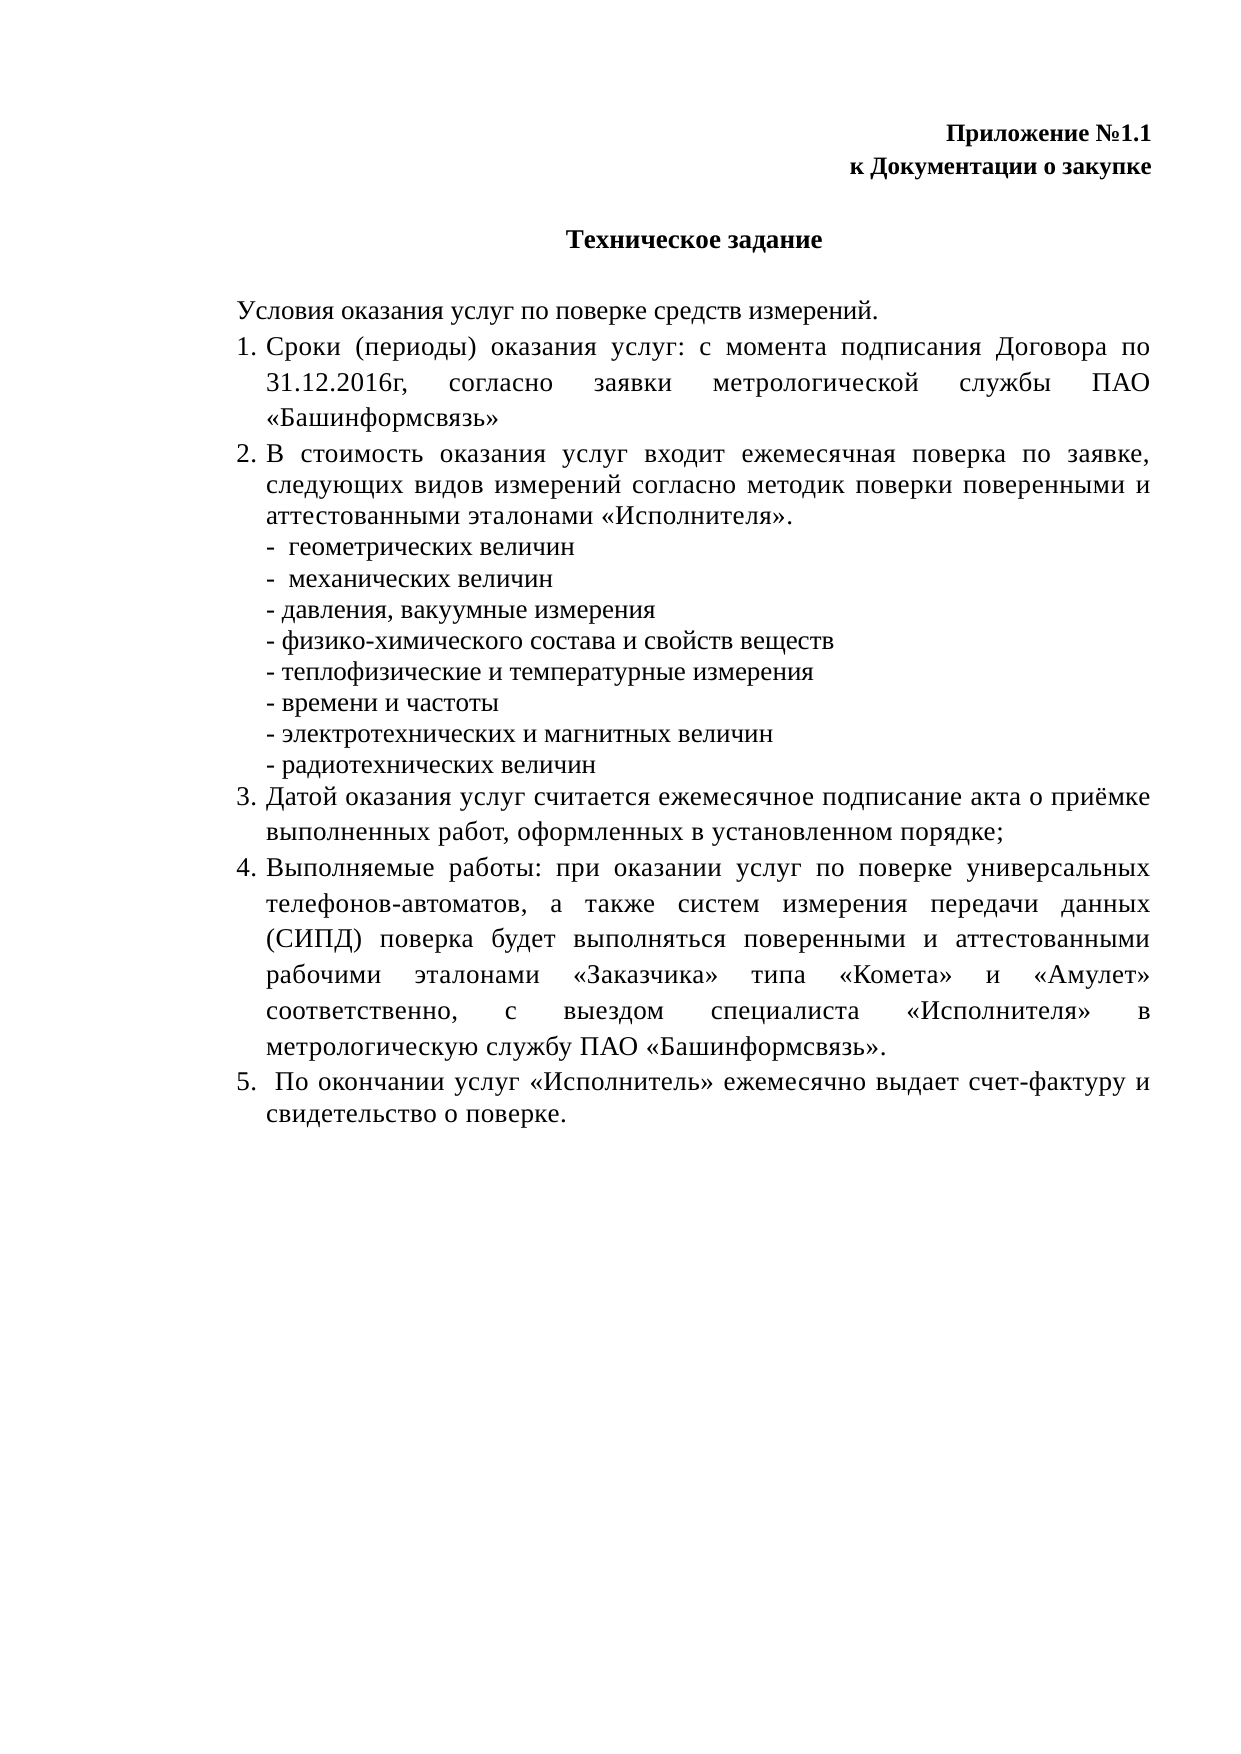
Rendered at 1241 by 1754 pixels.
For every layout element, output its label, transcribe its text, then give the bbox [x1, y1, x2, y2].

title В стоимость оказания услуг входит ежемесячная поверка по заявке, следующих видов измерений согласно методик поверки поверенными и аттестованными эталонами «Исполнителя». [236, 437, 1152, 531]
title Датой оказания услуг считается ежемесячное подписание акта о приёмке выполненных работ, оформленных в установленном порядке; [236, 780, 1152, 847]
text Техническое задание [177, 223, 1152, 254]
text - механических величин [266, 562, 1152, 593]
text - теплофизические и температурные измерения [266, 655, 1152, 686]
text - физико-химического состава и свойств веществ [266, 624, 1152, 655]
text - давления, вакуумные измерения [266, 593, 1152, 624]
text - геометрических величин [266, 531, 1152, 562]
text - радиотехнических величин [266, 748, 1152, 780]
text к Документации о закупке [177, 151, 1152, 180]
title Сроки (периоды) оказания услуг: с момента подписания Договора по 31.12.2016г, согласно заявки метрологической службы ПАО «Башинформсвязь» [236, 330, 1152, 432]
text Приложение №1.1 [177, 118, 1152, 147]
text - времени и частоты [266, 686, 1152, 717]
title Выполняемые работы: при оказании услуг по поверке универсальных телефонов-автоматов, а также систем измерения передачи данных (СИПД) поверка будет выполняться поверенными и аттестованными рабочими эталонами «Заказчика» типа «Комета» и «Амулет» соответственно, с выездом специалиста «Исполнителя» в метрологическую службу ПАО «Башинформсвязь». [236, 851, 1152, 1061]
title По окончании услуг «Исполнитель» ежемесячно выдает счет-фактуру и свидетельство о поверке. [236, 1066, 1152, 1128]
text Условия оказания услуг по поверке средств измерений. [177, 294, 1152, 325]
text - электротехнических и магнитных величин [266, 717, 1152, 748]
